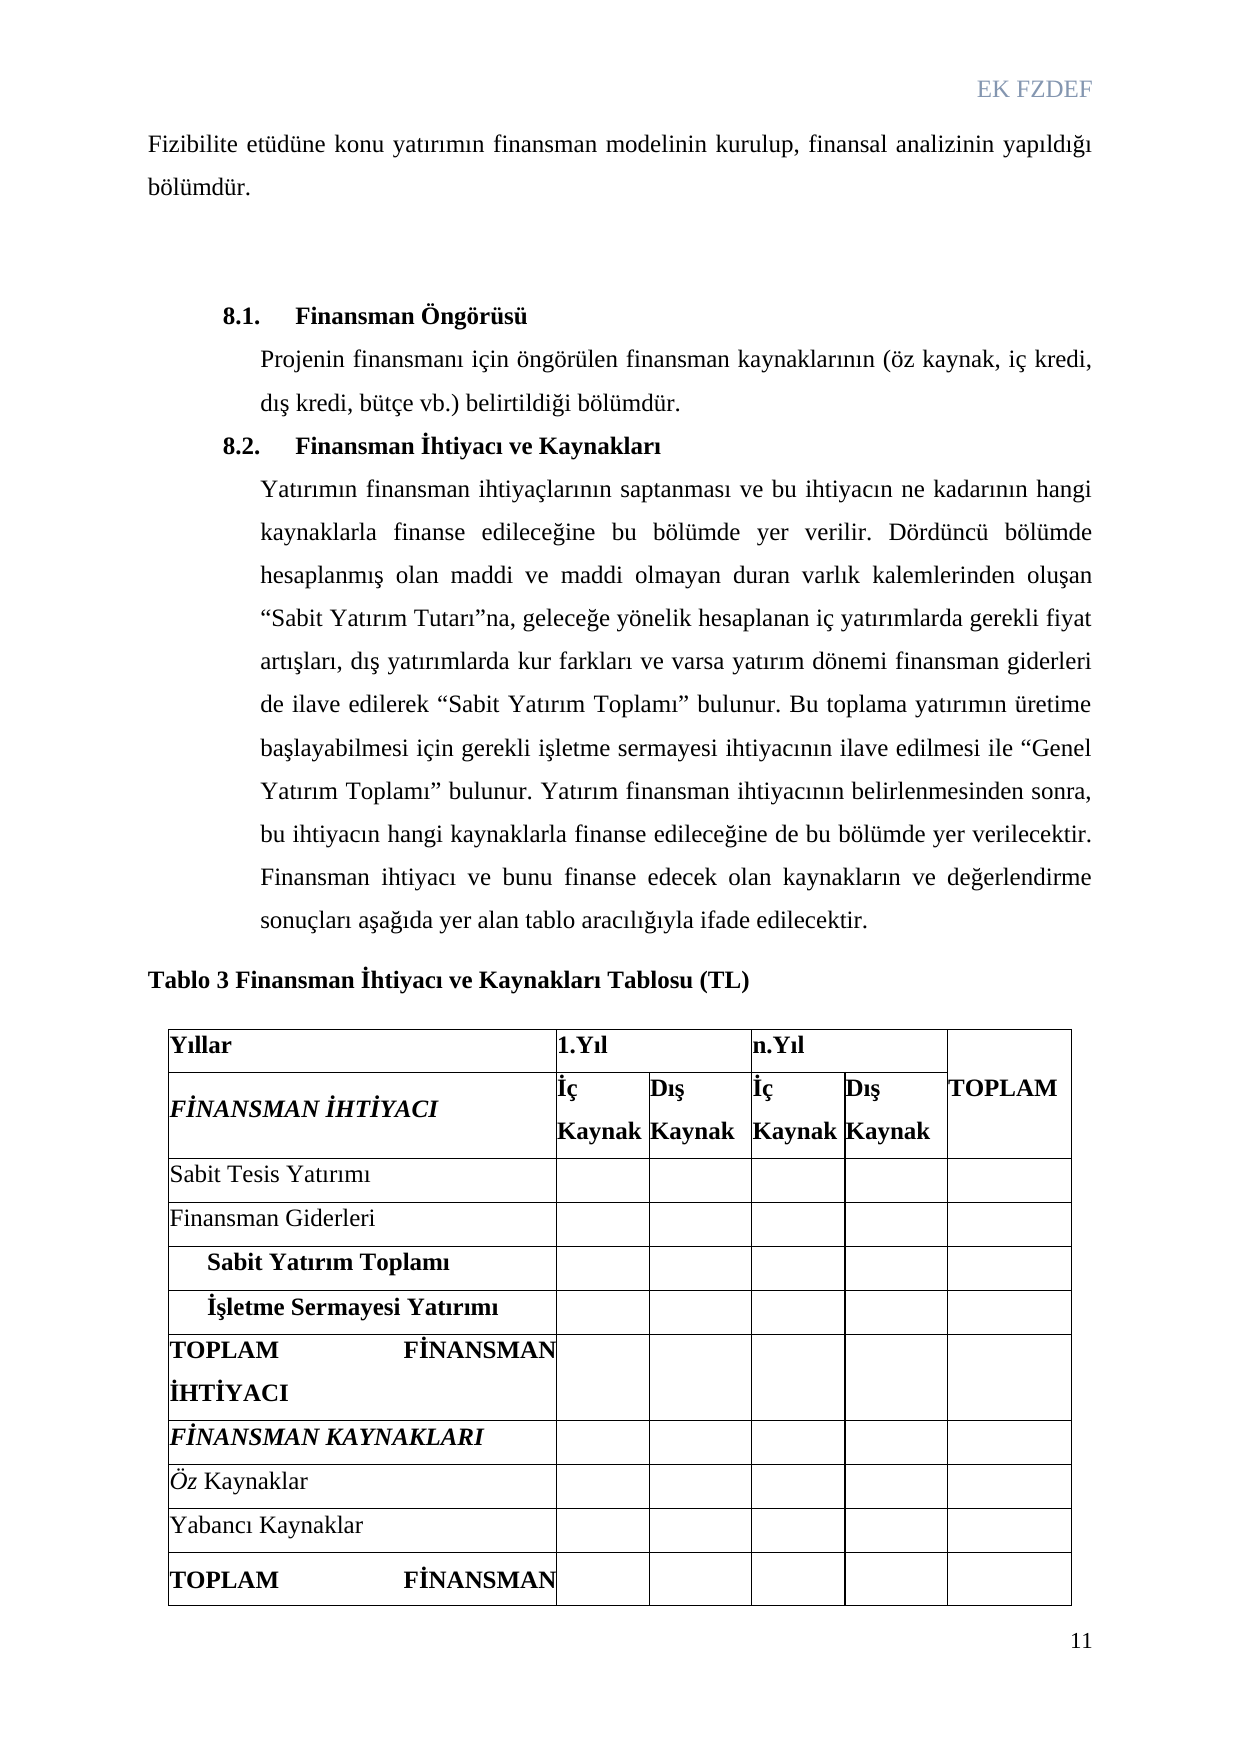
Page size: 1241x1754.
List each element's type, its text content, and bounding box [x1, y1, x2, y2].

table_cell İç Kaynak [752, 1073, 844, 1158]
table_cell [846, 1421, 947, 1464]
table_cell Dış Kaynak [650, 1073, 751, 1158]
table_cell [948, 1553, 1071, 1605]
table_cell [650, 1509, 751, 1552]
table_cell [846, 1159, 947, 1202]
list Projenin finansmanı için öngörülen finansman kaynaklarının (öz kaynak, iç kredi, dış kredi, bütçe vb.) belirtildiği bölümdür. [260, 344, 1093, 416]
table_cell [846, 1335, 947, 1420]
table_cell [650, 1465, 751, 1508]
table_cell [650, 1203, 751, 1246]
table_cell [650, 1335, 751, 1420]
table_cell [948, 1247, 1071, 1290]
table_cell [752, 1509, 844, 1552]
table_cell [752, 1203, 844, 1246]
table_cell [846, 1553, 947, 1605]
list Finansman İhtiyacı ve Kaynakları [223, 431, 1093, 459]
table_cell [752, 1247, 844, 1290]
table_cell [169, 1553, 556, 1605]
table_cell [557, 1509, 649, 1552]
table_cell Öz Kaynaklar [169, 1465, 556, 1508]
table_cell [846, 1247, 947, 1290]
table_cell [650, 1159, 751, 1202]
table_cell [752, 1159, 844, 1202]
table_cell [846, 1465, 947, 1508]
table_cell [557, 1291, 649, 1334]
table_cell [948, 1159, 1071, 1202]
table_cell [557, 1421, 649, 1464]
table_cell [557, 1553, 649, 1605]
table_header 1.Yıl [557, 1030, 751, 1072]
table_cell [557, 1465, 649, 1508]
table_cell [650, 1247, 751, 1290]
table_cell [557, 1203, 649, 1246]
table_cell [752, 1335, 844, 1420]
table_cell [948, 1291, 1071, 1334]
table_cell [948, 1421, 1071, 1464]
table_cell [752, 1421, 844, 1464]
table_cell [650, 1553, 751, 1605]
table_cell [846, 1203, 947, 1246]
table_cell Sabit Tesis Yatırımı [169, 1159, 556, 1202]
list Yatırımın finansman ihtiyaçlarının saptanması ve bu ihtiyacın ne kadarının hangi kaynaklarla finanse edileceğine bu bölümde yer verilir. Dördüncü bölümde hesaplanmış olan maddi ve maddi olmayan duran varlık kalemlerinden oluşan “Sabit Yatırım Tutarı”na, geleceğe yönelik hesaplanan iç yatırımlarda gerekli fiyat artışları, dış yatırımlarda kur farkları ve varsa yatırım dönemi finansman giderleri de ilave edilerek “Sabit Yatırım Toplamı” bulunur. Bu toplama yatırımın üretime başlayabilmesi için gerekli işletme sermayesi ihtiyacının ilave edilmesi ile “Genel Yatırım Toplamı” bulunur. Yatırım finansman ihtiyacının belirlenmesinden sonra, bu ihtiyacın hangi kaynaklarla finanse edileceğine de bu bölümde yer verilecektir. Finansman ihtiyacı ve bunu finanse edecek olan kaynakların ve değerlendirme sonuçları aşağıda yer alan tablo aracılığıyla ifade edilecektir. [260, 474, 1093, 934]
table_cell İç Kaynak [557, 1073, 649, 1158]
table_header TOPLAM [948, 1030, 1071, 1158]
text Fizibilite etüdüne konu yatırımın finansman modelinin kurulup, finansal analizinin yapıldığı bölümdür. [148, 129, 1093, 201]
table_cell [557, 1335, 649, 1420]
table_cell Dış Kaynak [846, 1073, 947, 1158]
table_cell [557, 1159, 649, 1202]
table_cell [650, 1291, 751, 1334]
table_cell [948, 1509, 1071, 1552]
table_cell İşletme Sermayesi Yatırımı [169, 1291, 556, 1334]
table_cell FİNANSMAN KAYNAKLARI [169, 1421, 556, 1464]
table_cell TOPLAM FİNANSMAN İHTİYACI [169, 1335, 556, 1420]
table_cell Finansman Giderleri [169, 1203, 556, 1246]
table_cell [557, 1247, 649, 1290]
table_cell Sabit Yatırım Toplamı [169, 1247, 556, 1290]
table_cell Yabancı Kaynaklar [169, 1509, 556, 1552]
table_header n.Yıl [752, 1030, 947, 1072]
table_cell [846, 1291, 947, 1334]
list Finansman Öngörüsü [223, 301, 1093, 330]
table_header Yıllar [169, 1030, 556, 1072]
table_cell [650, 1421, 751, 1464]
table_cell FİNANSMAN İHTİYACI [169, 1073, 556, 1158]
table_cell [752, 1553, 844, 1605]
text Tablo 3 Finansman İhtiyacı ve Kaynakları Tablosu (TL) [148, 965, 1093, 994]
table_cell [752, 1465, 844, 1508]
table_cell [948, 1465, 1071, 1508]
table_cell [752, 1291, 844, 1334]
table_cell [846, 1509, 947, 1552]
table_cell [948, 1335, 1071, 1420]
table_cell [948, 1203, 1071, 1246]
